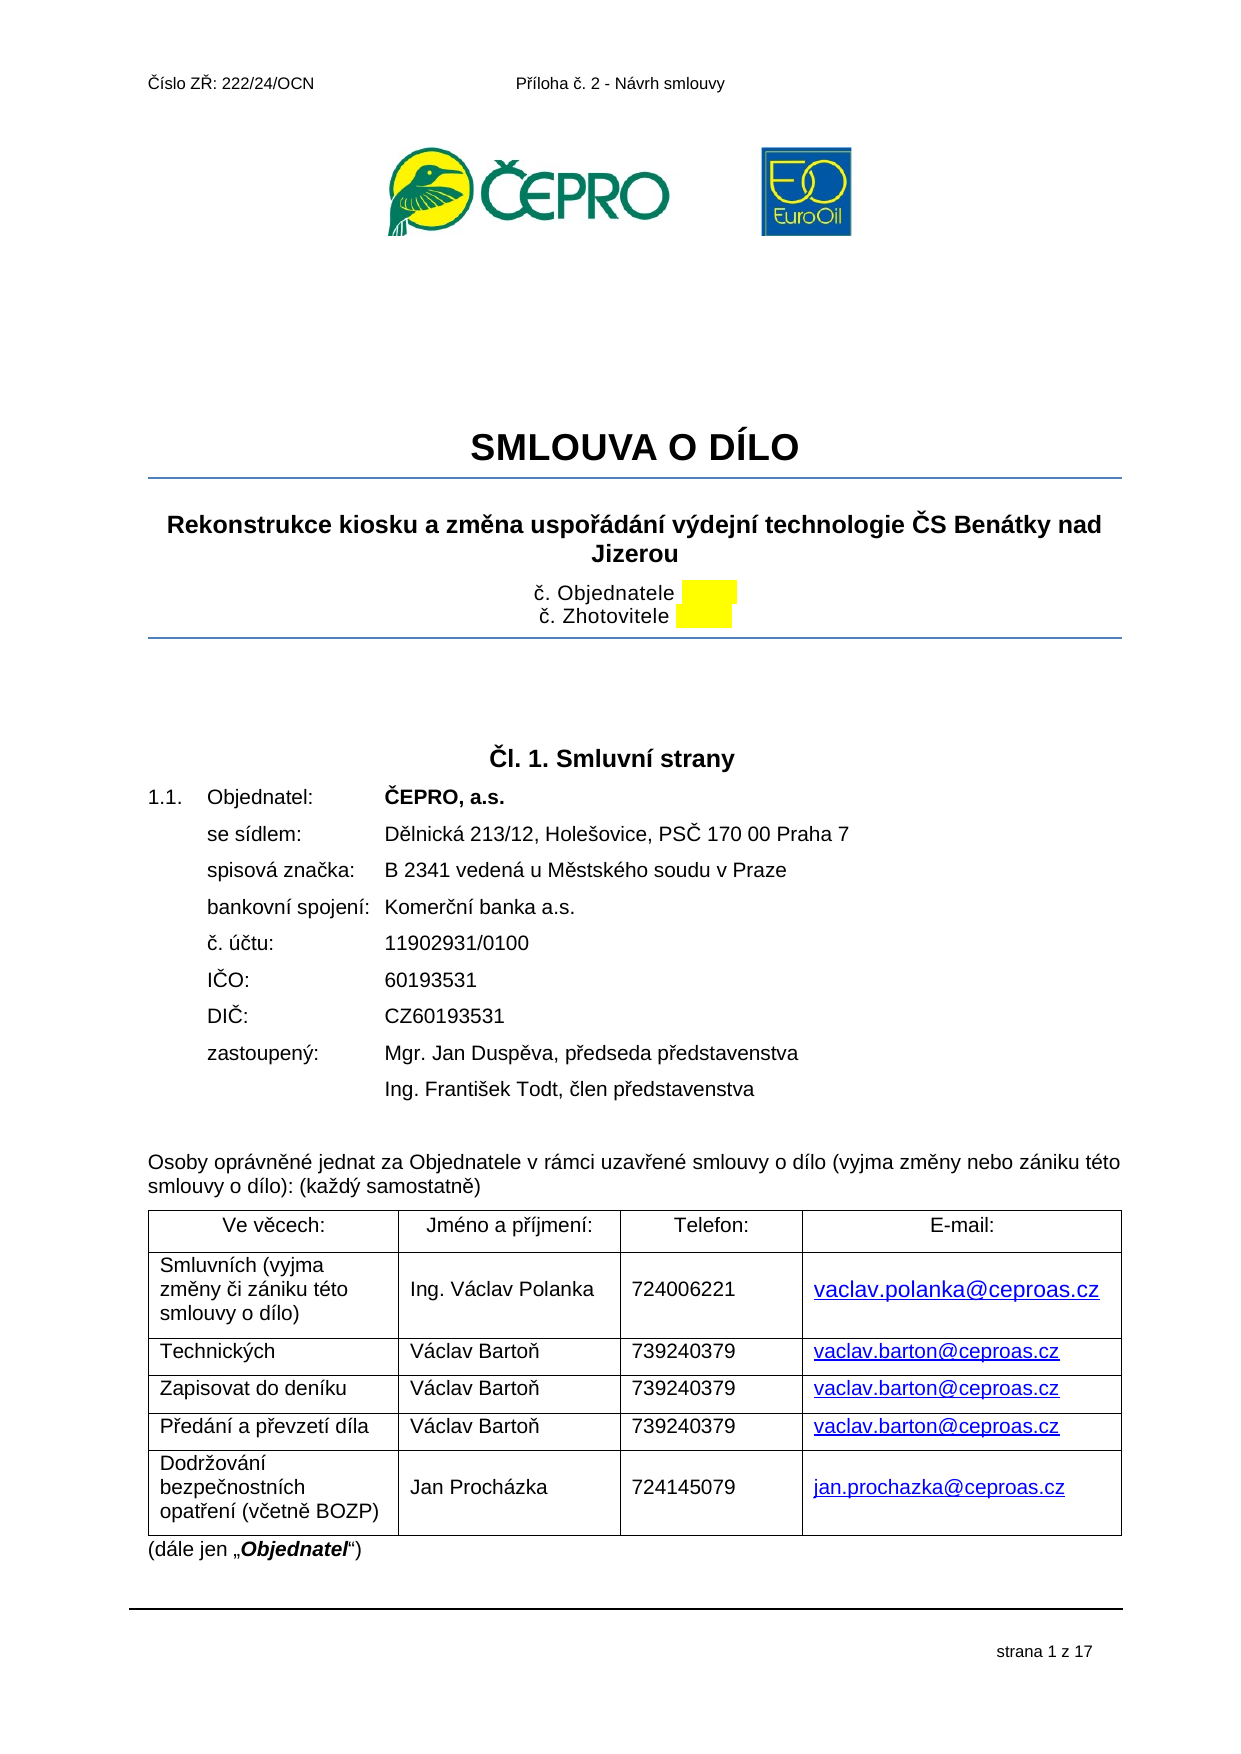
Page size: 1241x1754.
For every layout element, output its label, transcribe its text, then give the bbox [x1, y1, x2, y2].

text zastoupený: Mgr. Jan Duspěva, předseda představenstva [177, 1040, 1122, 1064]
table_cell Smluvních (vyjma změny či zániku této smlouvy o dílo) [149, 1253, 398, 1337]
text č. účtu: 11902931/0100 [177, 931, 1122, 955]
table_cell vaclav.barton@ceproas.cz [803, 1339, 1121, 1375]
table_cell Václav Bartoň [399, 1339, 620, 1375]
text Ing. František Todt, člen představenstva [148, 1077, 1122, 1101]
table_cell 724006221 [621, 1253, 802, 1337]
table_cell Václav Bartoň [399, 1376, 620, 1412]
table_cell jan.prochazka@ceproas.cz [803, 1451, 1121, 1535]
table_cell Václav Bartoň [399, 1414, 620, 1450]
table_cell Dodržování bezpečnostních opatření (včetně BOZP) [149, 1451, 398, 1535]
table_cell 739240379 [621, 1414, 802, 1450]
text bankovní spojení: Komerční banka a.s. [177, 894, 1122, 918]
table_cell 739240379 [621, 1339, 802, 1375]
text Objednatel: ČEPRO, a.s. [148, 785, 1122, 809]
text spisová značka: B 2341 vedená u Městského soudu v Praze [177, 858, 1122, 882]
text Smluvní strany [102, 744, 1122, 773]
text IČO: 60193531 [177, 967, 1122, 991]
table_header Jméno a příjmení: [399, 1211, 620, 1252]
title č. Objednatele č. Zhotovitele [148, 580, 1122, 637]
picture [385, 147, 851, 236]
table_cell Technických [149, 1339, 398, 1375]
text Osoby oprávněné jednat za Objednatele v rámci uzavřené smlouvy o dílo (vyjma změny nebo zániku této smlouvy o dílo): (každý samostatně) [148, 1150, 1122, 1198]
table_header Ve věcech: [149, 1211, 398, 1252]
table_cell Zapisovat do deníku [149, 1376, 398, 1412]
table_cell Jan Procházka [399, 1451, 620, 1535]
table_cell vaclav.barton@ceproas.cz [803, 1376, 1121, 1412]
text Rekonstrukce kiosku a změna uspořádání výdejní technologie ČS Benátky nad Jizerou [148, 510, 1122, 568]
table_cell vaclav.polanka@ceproas.cz [803, 1253, 1121, 1337]
table_header E-mail: [803, 1211, 1121, 1252]
title SMLOUVA O DÍLO [148, 426, 1122, 477]
table_header Telefon: [621, 1211, 802, 1252]
table_cell vaclav.barton@ceproas.cz [803, 1414, 1121, 1450]
table_cell Ing. Václav Polanka [399, 1253, 620, 1337]
text (dále jen „Objednatel“) [148, 1536, 1122, 1560]
text DIČ: CZ60193531 [177, 1004, 1122, 1028]
table_cell 724145079 [621, 1451, 802, 1535]
table_cell 739240379 [621, 1376, 802, 1412]
table_cell Předání a převzetí díla [149, 1414, 398, 1450]
text se sídlem: Dělnická 213/12, Holešovice, PSČ 170 00 Praha 7 [177, 822, 1122, 846]
